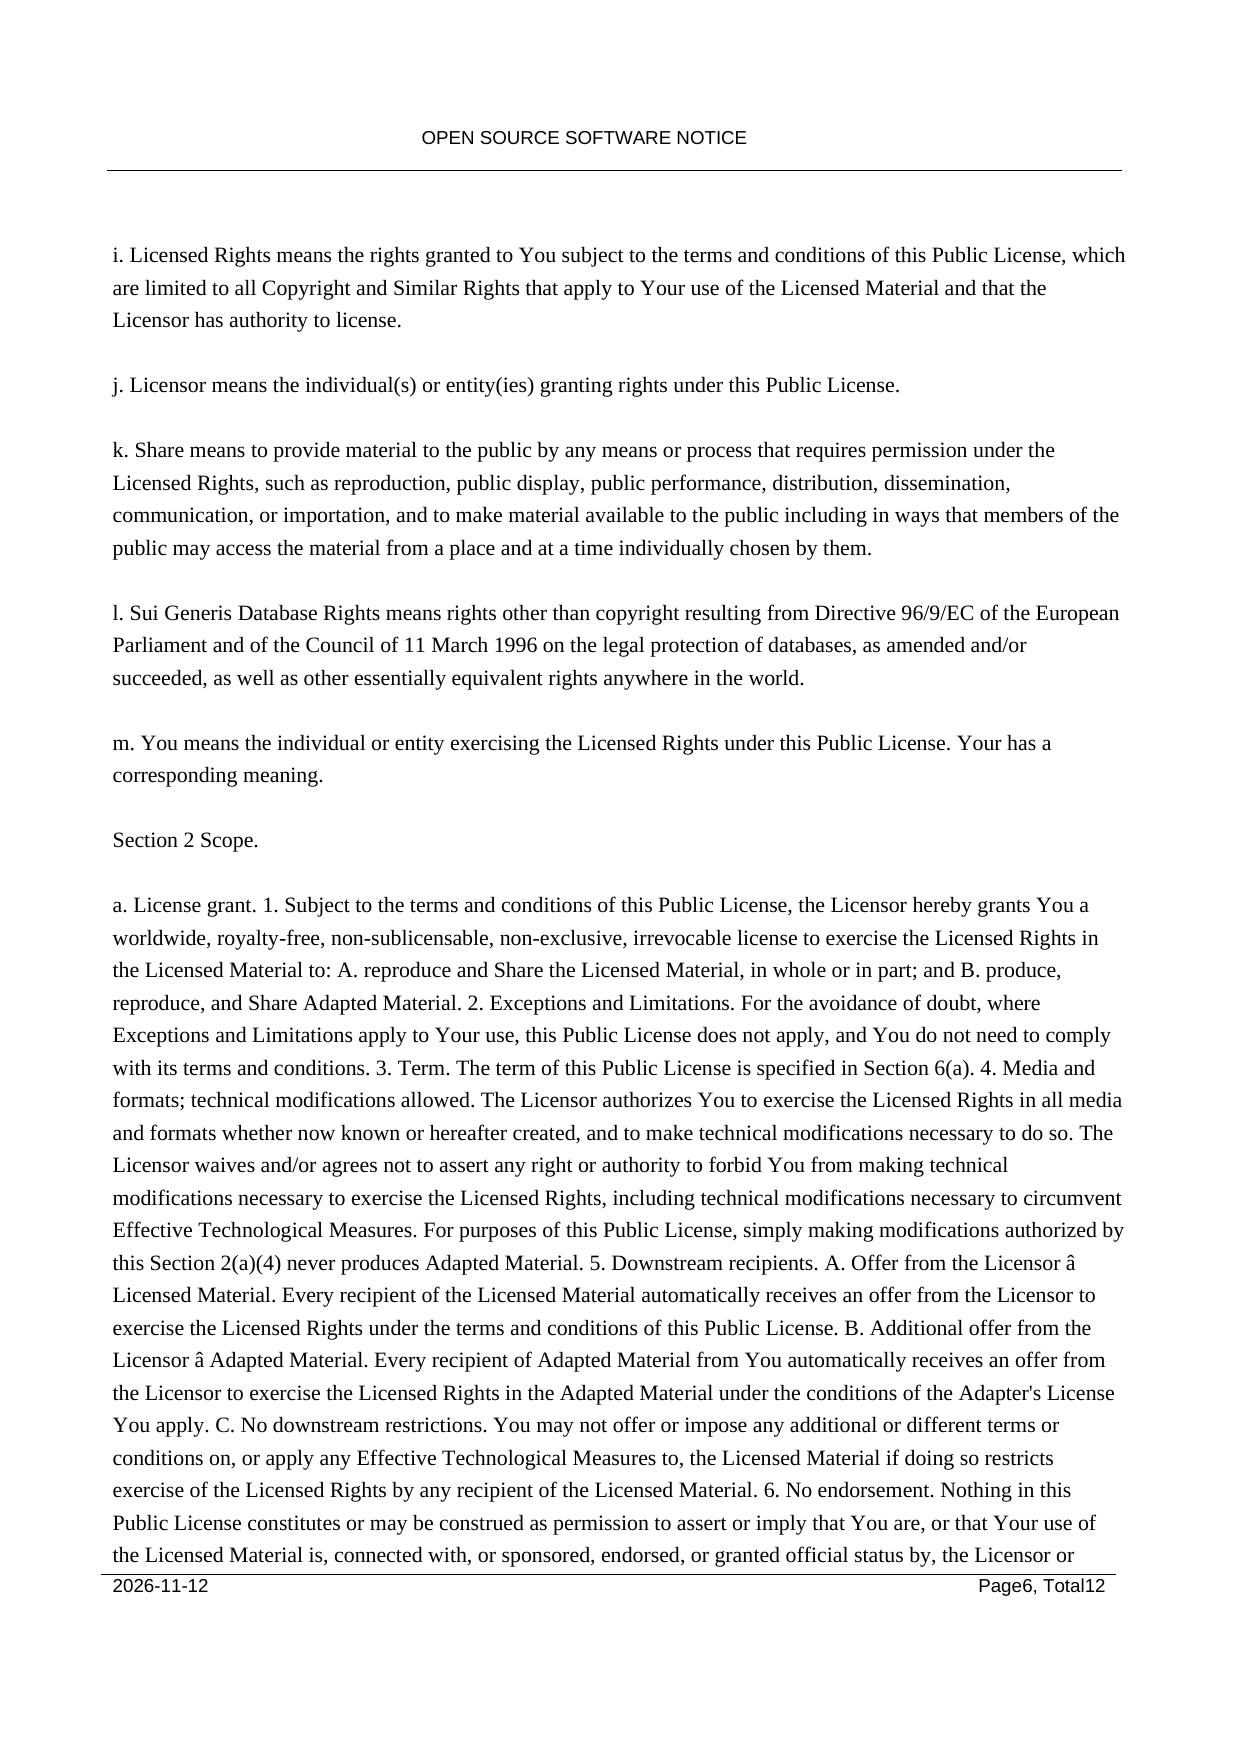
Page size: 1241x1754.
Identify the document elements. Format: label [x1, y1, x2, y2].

text [112, 206, 1128, 1571]
